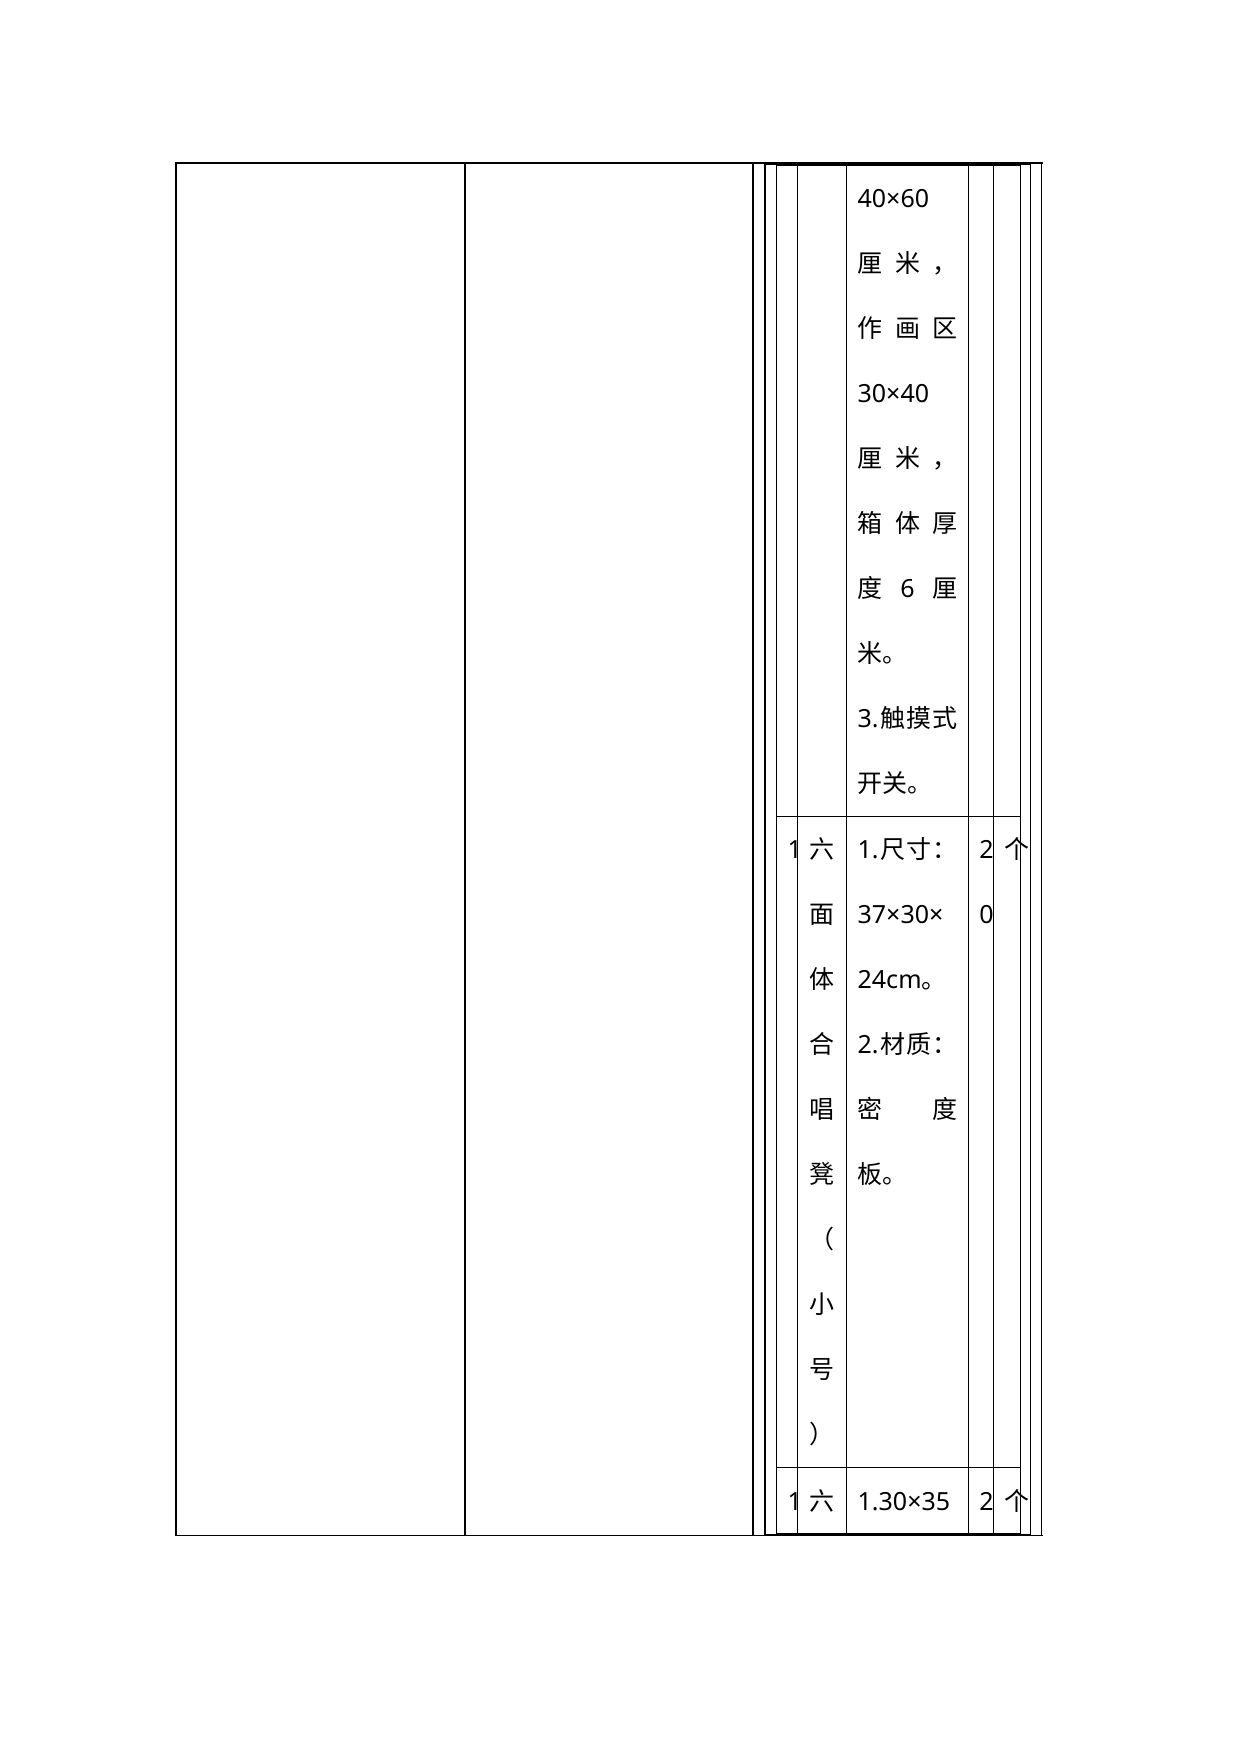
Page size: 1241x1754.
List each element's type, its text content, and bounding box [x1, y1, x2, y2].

table_cell [847, 1468, 968, 1533]
table_cell [798, 1468, 846, 1533]
table_cell [969, 166, 993, 816]
table_cell [1021, 165, 1030, 1534]
table_cell [777, 817, 797, 1467]
table_cell [777, 166, 797, 816]
table_cell [994, 1468, 1020, 1533]
table_cell 1 [177, 164, 464, 1535]
table_cell [754, 164, 764, 1535]
table_cell [798, 817, 846, 1467]
table_cell [994, 166, 1020, 816]
table_cell [969, 1468, 993, 1533]
table_cell [766, 165, 776, 1534]
table_cell [1031, 164, 1041, 1535]
table_cell [994, 817, 1020, 1467]
table_cell [969, 817, 993, 1467]
table_cell [847, 166, 968, 816]
table_cell [777, 1468, 797, 1533]
table_cell [847, 817, 968, 1467]
table_cell [798, 166, 846, 816]
table_cell [466, 164, 752, 1535]
